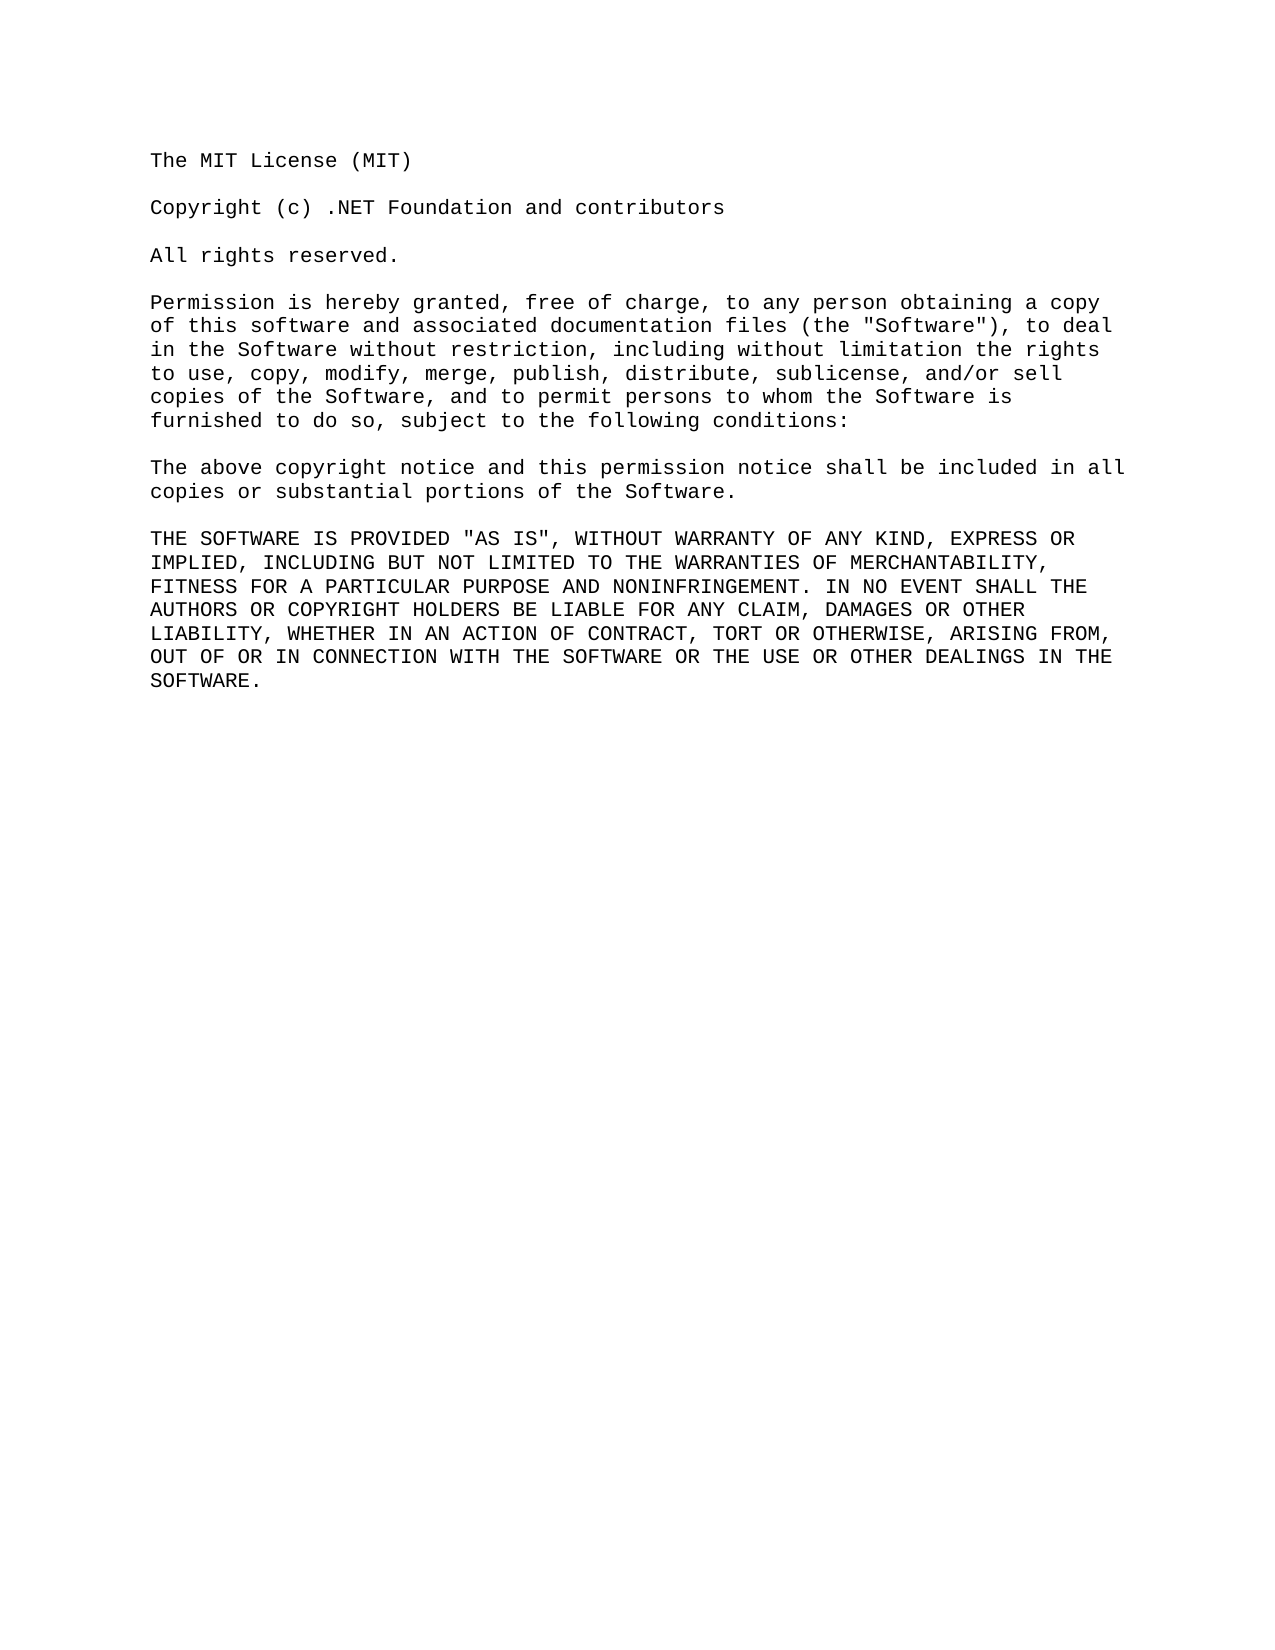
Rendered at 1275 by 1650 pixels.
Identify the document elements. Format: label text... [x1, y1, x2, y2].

text in the Software without restriction, including without limitation the rights [150, 339, 1125, 363]
text THE SOFTWARE IS PROVIDED "AS IS", WITHOUT WARRANTY OF ANY KIND, EXPRESS OR [150, 528, 1125, 552]
text IMPLIED, INCLUDING BUT NOT LIMITED TO THE WARRANTIES OF MERCHANTABILITY, [150, 552, 1125, 576]
text LIABILITY, WHETHER IN AN ACTION OF CONTRACT, TORT OR OTHERWISE, ARISING FROM, [150, 623, 1125, 647]
text SOFTWARE. [150, 670, 1125, 694]
text The above copyright notice and this permission notice shall be included in all [150, 457, 1125, 481]
text of this software and associated documentation files (the "Software"), to deal [150, 316, 1125, 339]
text Copyright (c) .NET Foundation and contributors [150, 197, 1125, 221]
text copies of the Software, and to permit persons to whom the Software is [150, 386, 1125, 410]
text Permission is hereby granted, free of charge, to any person obtaining a copy [150, 292, 1125, 316]
text furnished to do so, subject to the following conditions: [150, 410, 1125, 434]
text copies or substantial portions of the Software. [150, 481, 1125, 505]
text to use, copy, modify, merge, publish, distribute, sublicense, and/or sell [150, 363, 1125, 386]
text The MIT License (MIT) [150, 150, 1125, 174]
text All rights reserved. [150, 244, 1125, 268]
text OUT OF OR IN CONNECTION WITH THE SOFTWARE OR THE USE OR OTHER DEALINGS IN THE [150, 647, 1125, 670]
text FITNESS FOR A PARTICULAR PURPOSE AND NONINFRINGEMENT. IN NO EVENT SHALL THE [150, 576, 1125, 599]
text AUTHORS OR COPYRIGHT HOLDERS BE LIABLE FOR ANY CLAIM, DAMAGES OR OTHER [150, 599, 1125, 623]
